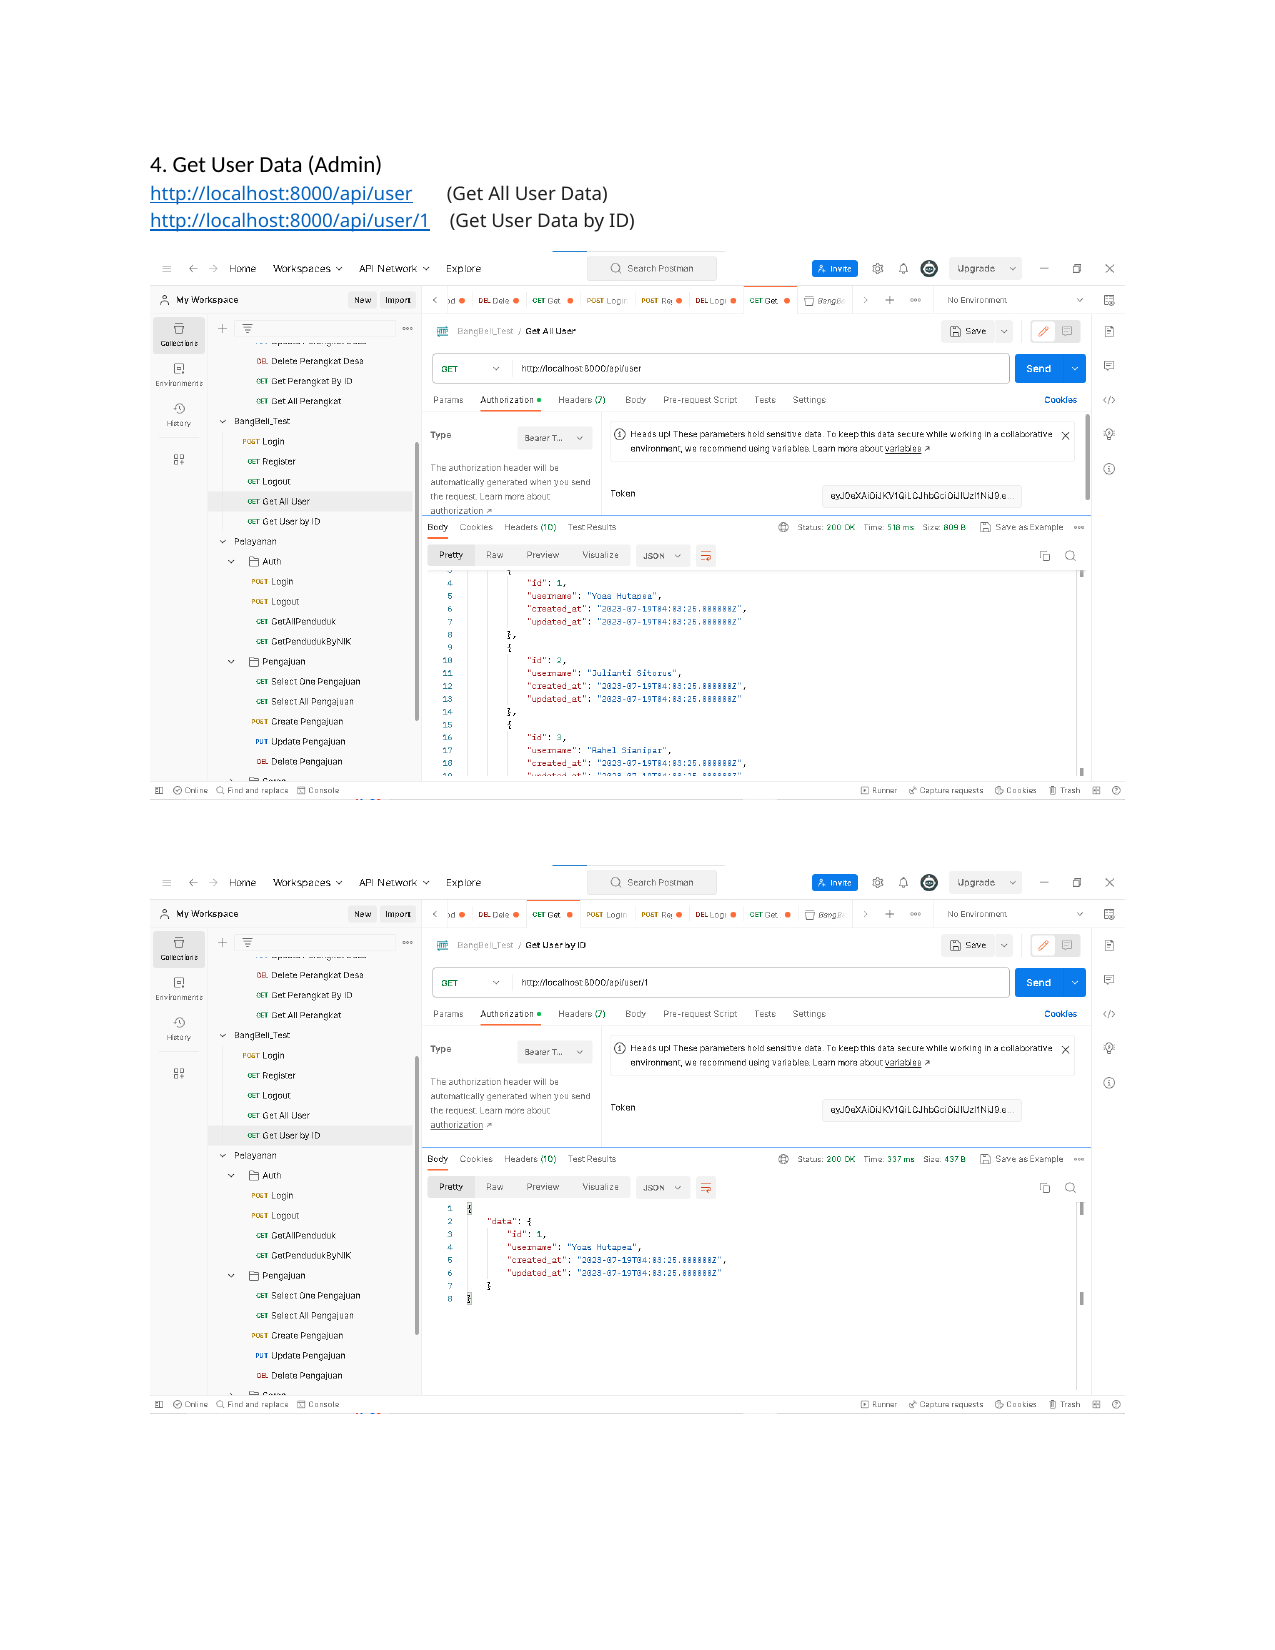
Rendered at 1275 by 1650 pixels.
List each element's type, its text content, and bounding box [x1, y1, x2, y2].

text 4. Get User Data (Admin) http://localhost:8000/api/user (Get All User Data) http://localhost:8000/api/user/1 (Get User Data by ID) [150, 150, 1125, 233]
picture [150, 865, 1125, 1414]
picture [150, 251, 1125, 800]
